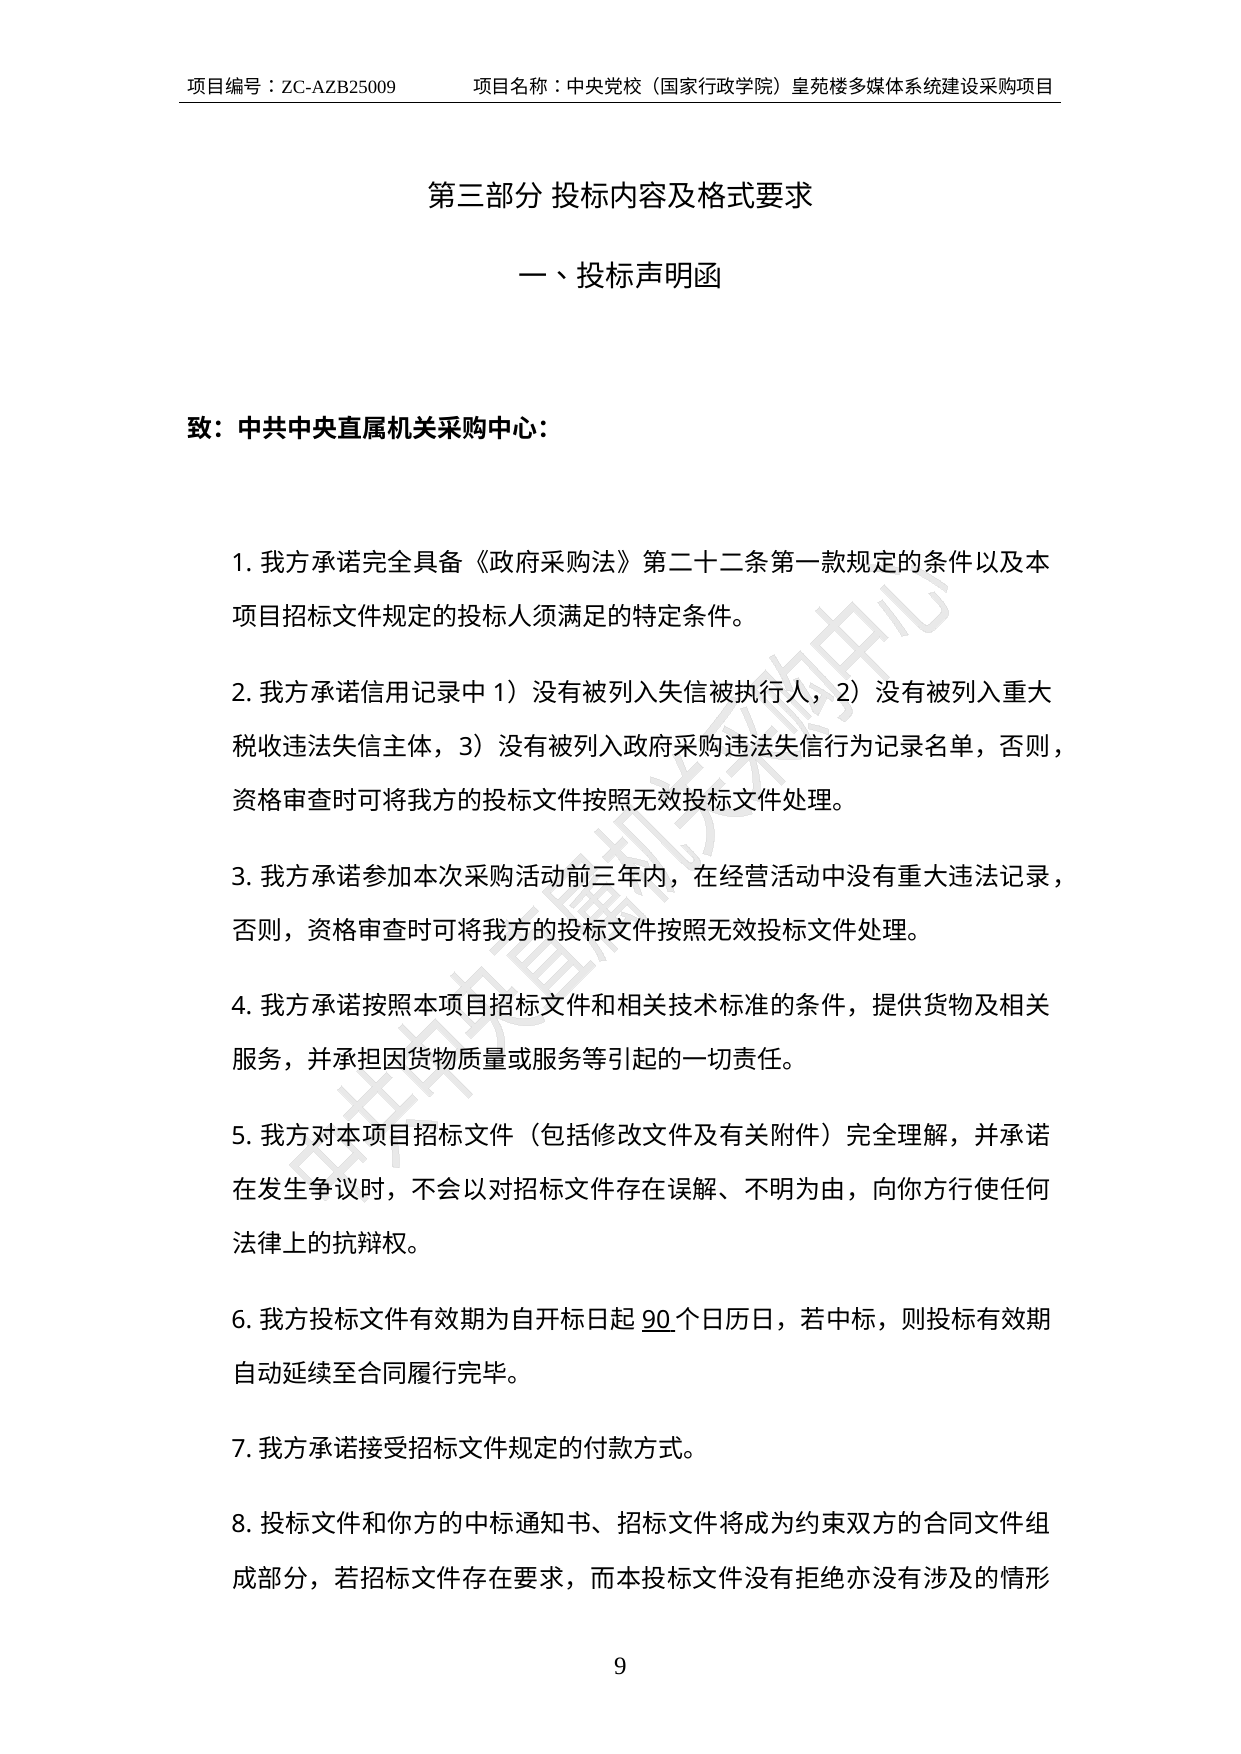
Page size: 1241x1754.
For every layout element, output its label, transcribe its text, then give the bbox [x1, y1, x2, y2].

text 5. 我方对本项目招标文件（包括修改文件及有关附件）完全理解，并承诺在发生争议时，不会以对招标文件存在误解、不明为由，向你方行使任何法律上的抗辩权。 [231, 1115, 1053, 1260]
text 2. 我方承诺信用记录中1）没有被列入失信被执行人，2）没有被列入重大税收违法失信主体，3）没有被列入政府采购违法失信行为记录名单，否则，资格审查时可将我方的投标文件按照无效投标文件处理。 [231, 672, 1053, 817]
text 一、投标声明函 [187, 255, 1053, 295]
text 1. 我方承诺完全具备《政府采购法》第二十二条第一款规定的条件以及本项目招标文件规定的投标人须满足的特定条件。 [231, 542, 1053, 633]
text 3. 我方承诺参加本次采购活动前三年内，在经营活动中没有重大违法记录，否则，资格审查时可将我方的投标文件按照无效投标文件处理。 [231, 856, 1053, 947]
text 6. 我方投标文件有效期为自开标日起90个日历日，若中标，则投标有效期自动延续至合同履行完毕。 [231, 1299, 1053, 1390]
text 致：中共中央直属机关采购中心： [187, 408, 1053, 444]
text 7. 我方承诺接受招标文件规定的付款方式。 [231, 1429, 1053, 1465]
text 4. 我方承诺按照本项目招标文件和相关技术标准的条件，提供货物及相关服务，并承担因货物质量或服务等引起的一切责任。 [231, 986, 1053, 1076]
text 第三部分 投标内容及格式要求 [187, 175, 1053, 215]
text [231, 1504, 1053, 1594]
